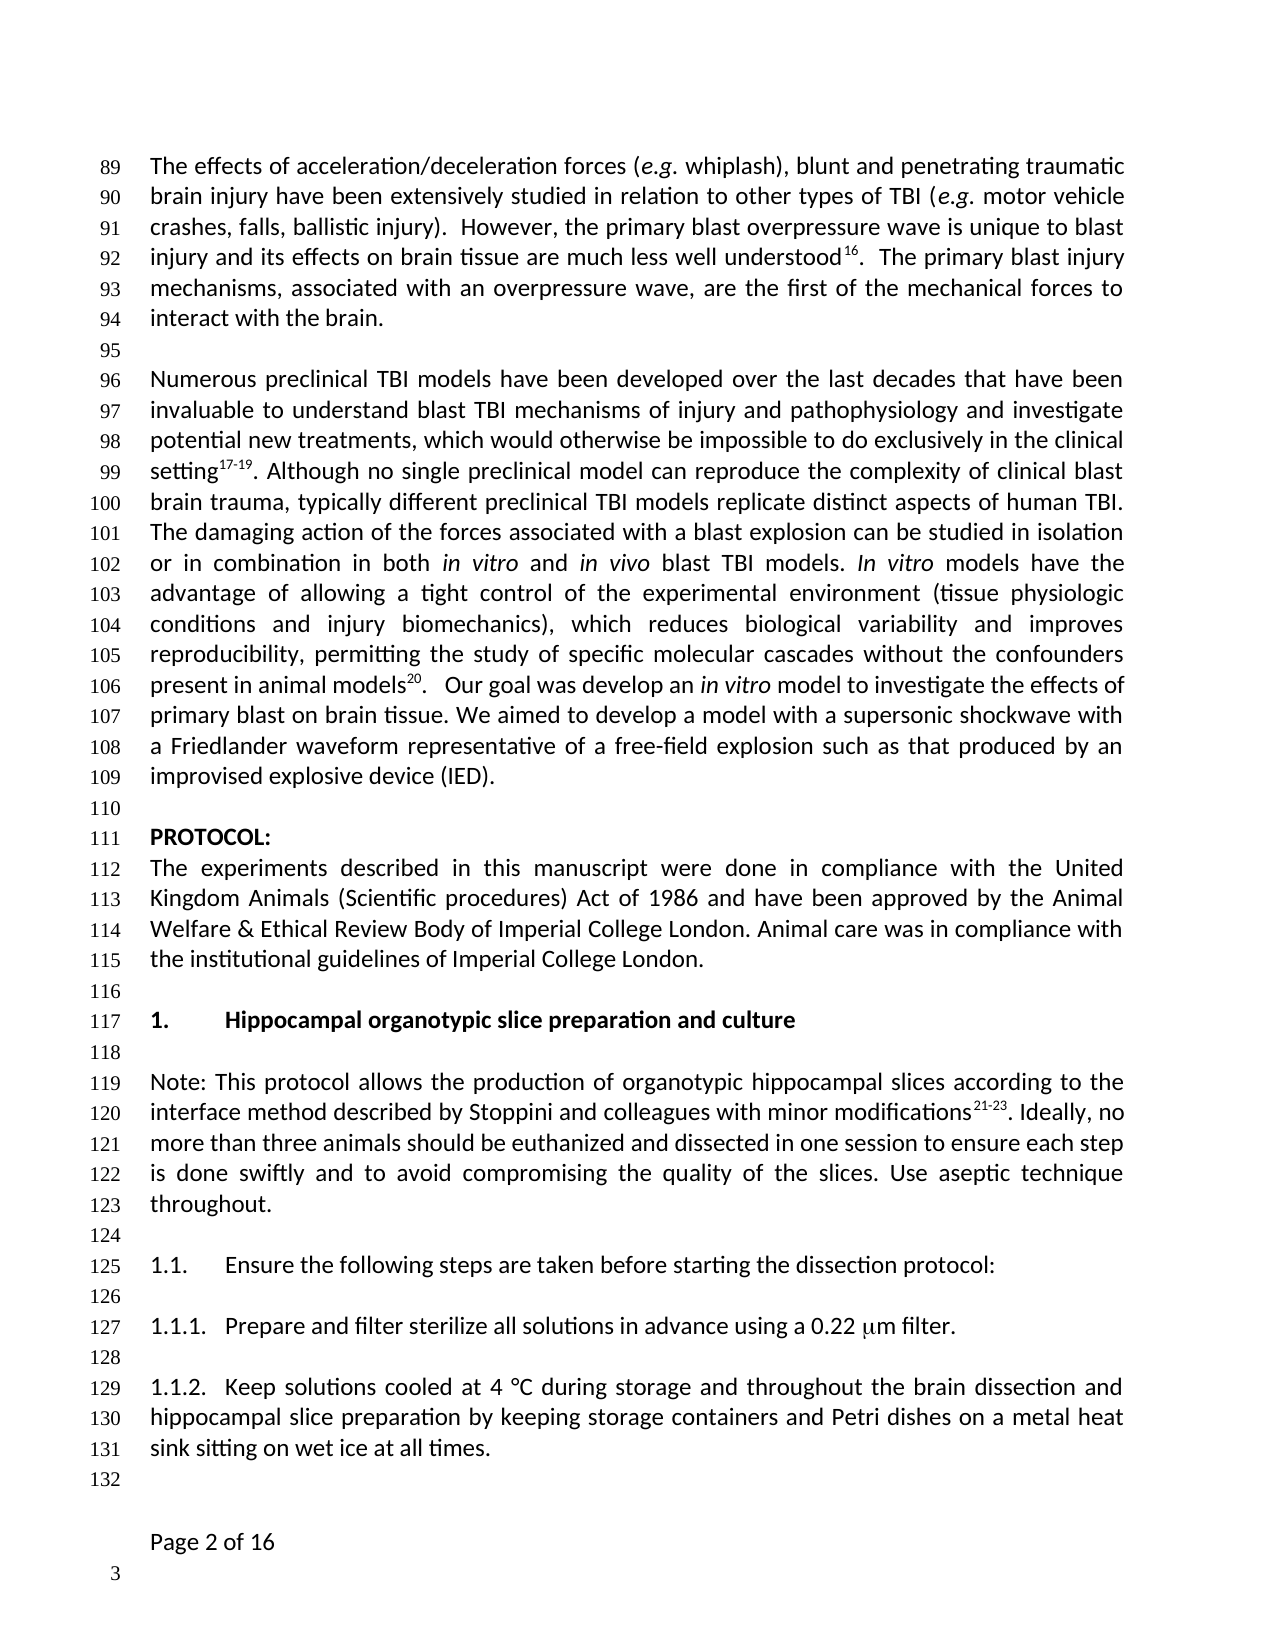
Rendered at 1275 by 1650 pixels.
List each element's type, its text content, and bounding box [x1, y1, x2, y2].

text The experiments described in this manuscript were done in compliance with the United Kingdom Animals (Scientific procedures) Act of 1986 and have been approved by the Animal Welfare & Ethical Review Body of Imperial College London. Animal care was in compliance with the institutional guidelines of Imperial College London. [150, 852, 1125, 974]
list Ensure the following steps are taken before starting the dissection protocol: [150, 1249, 1125, 1279]
list Keep solutions cooled at 4 °C during storage and throughout the brain dissection and hippocampal slice preparation by keeping storage containers and Petri dishes on a metal heat sink sitting on wet ice at all times. [150, 1371, 1125, 1462]
text PROTOCOL: [150, 821, 1125, 852]
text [150, 150, 1125, 333]
text Numerous preclinical TBI models have been developed over the last decades that have been invaluable to understand blast TBI mechanisms of injury and pathophysiology and investigate potential new treatments, which would otherwise be impossible to do exclusively in the clinical setting17-19. Although no single preclinical model can reproduce the complexity of clinical blast brain trauma, typically different preclinical TBI models replicate distinct aspects of human TBI. The damaging action of the forces associated with a blast explosion can be studied in isolation or in combination in both in vitro and in vivo blast TBI models. In vitro models have the advantage of allowing a tight control of the experimental environment (tissue physiologic conditions and injury biomechanics), which reduces biological variability and improves reproducibility, permitting the study of specific molecular cascades without the confounders present in animal models20. Our goal was develop an in vitro model to investigate the effects of primary blast on brain tissue. We aimed to develop a model with a supersonic shockwave with a Friedlander waveform representative of a free-field explosion such as that produced by an improvised explosive device (IED). [150, 364, 1125, 791]
subtitle Hippocampal organotypic slice preparation and culture [150, 1004, 1125, 1035]
list Prepare and filter sterilize all solutions in advance using a 0.22 m filter. [150, 1310, 1125, 1340]
list Note: This protocol allows the production of organotypic hippocampal slices according to the interface method described by Stoppini and colleagues with minor modifications21-23. Ideally, no more than three animals should be euthanized and dissected in one session to ensure each step is done swiftly and to avoid compromising the quality of the slices. Use aseptic technique throughout. [150, 1066, 1125, 1218]
